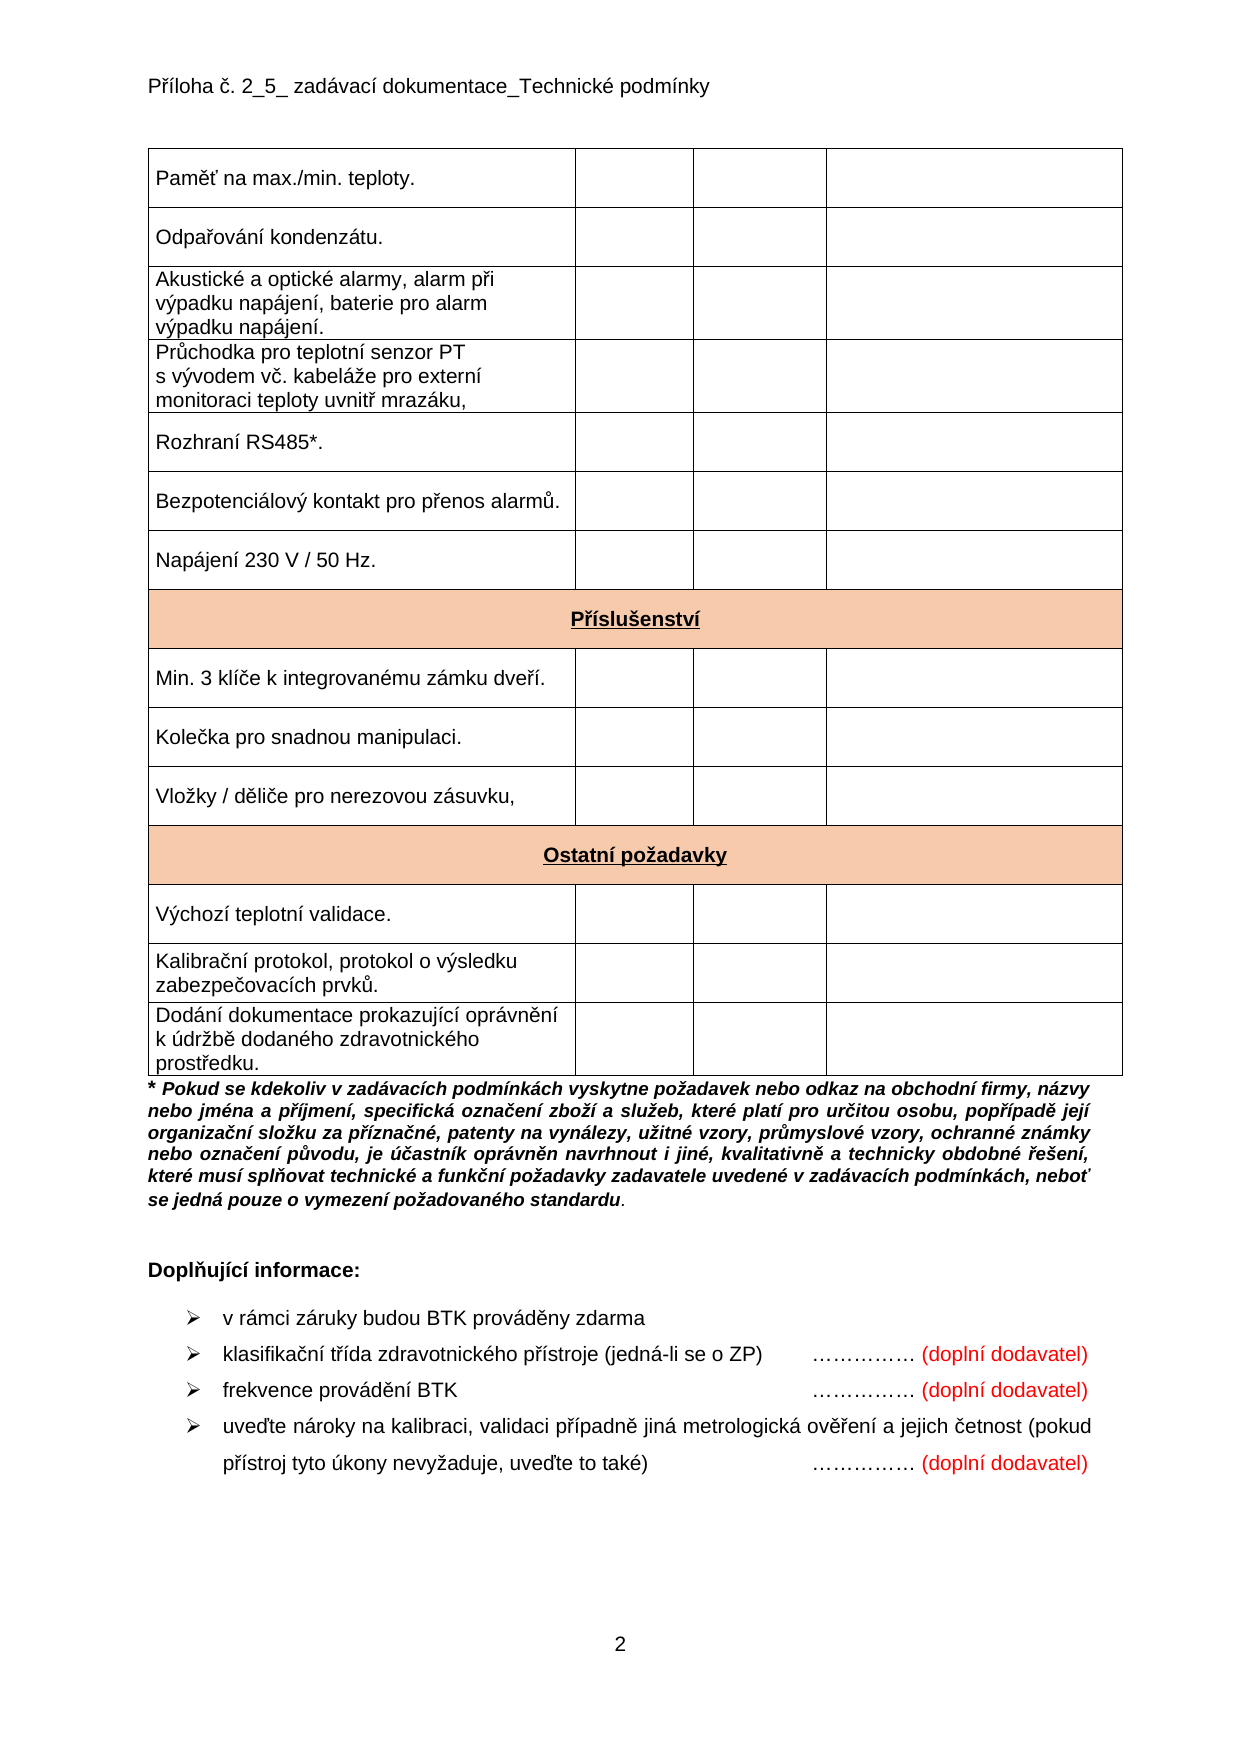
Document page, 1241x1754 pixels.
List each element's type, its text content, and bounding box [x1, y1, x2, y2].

table_cell [576, 531, 693, 589]
table_cell [576, 472, 693, 530]
list v rámci záruky budou BTK prováděny zdarma [185, 1306, 1093, 1330]
table_cell [827, 885, 1122, 943]
table_cell Příslušenství [149, 590, 1122, 648]
table_cell Dodání dokumentace prokazující oprávnění k údržbě dodaného zdravotnického prostředku. [149, 1003, 575, 1075]
table_cell Akustické a optické alarmy, alarm při výpadku napájení, baterie pro alarm výpadku napájení. [149, 267, 575, 339]
table_cell [694, 885, 826, 943]
table_cell [694, 208, 826, 266]
table_cell [694, 1003, 826, 1075]
table_cell [576, 649, 693, 707]
table_cell [827, 340, 1122, 412]
list uveďte nároky na kalibraci, validaci případně jiná metrologická ověření a jejich četnost (pokud přístroj tyto úkony nevyžaduje, uveďte to také) …………… (doplní dodavatel) [185, 1414, 1093, 1474]
table_cell [576, 1003, 693, 1075]
text Doplňující informace: [148, 1258, 1093, 1282]
table_cell [576, 149, 693, 207]
table_cell [694, 340, 826, 412]
table_cell [576, 413, 693, 471]
table_cell [576, 944, 693, 1002]
table_cell [694, 944, 826, 1002]
table_cell [576, 208, 693, 266]
table_cell Odpařování kondenzátu. [149, 208, 575, 266]
table_cell [576, 767, 693, 825]
table_cell [827, 208, 1122, 266]
table_cell Průchodka pro teplotní senzor PT s vývodem vč. kabeláže pro externí monitoraci teploty uvnitř mrazáku, [149, 340, 575, 412]
list klasifikační třída zdravotnického přístroje (jedná-li se o ZP) …………… (doplní dodavatel) [185, 1342, 1093, 1366]
table_cell [827, 149, 1122, 207]
table_cell [694, 149, 826, 207]
table_cell Min. 3 klíče k integrovanému zámku dveří. [149, 649, 575, 707]
table_cell [827, 767, 1122, 825]
table_cell [827, 708, 1122, 766]
table_cell Kalibrační protokol, protokol o výsledku zabezpečovacích prvků. [149, 944, 575, 1002]
table_cell [576, 340, 693, 412]
table_cell Napájení 230 V / 50 Hz. [149, 531, 575, 589]
table_cell [576, 708, 693, 766]
table_cell [827, 413, 1122, 471]
table_cell Ostatní požadavky [149, 826, 1122, 884]
table_cell Kolečka pro snadnou manipulaci. [149, 708, 575, 766]
table_cell Paměť na max./min. teploty. [149, 149, 575, 207]
table_cell Rozhraní RS485*. [149, 413, 575, 471]
table_cell [694, 708, 826, 766]
table_cell [694, 649, 826, 707]
table_cell [576, 267, 693, 339]
list frekvence provádění BTK …………… (doplní dodavatel) [185, 1378, 1093, 1402]
table_cell Vložky / děliče pro nerezovou zásuvku, [149, 767, 575, 825]
table_cell [694, 767, 826, 825]
text * Pokud se kdekoliv v zadávacích podmínkách vyskytne požadavek nebo odkaz na obchodní firmy, názvy nebo jména a příjmení, specifická označení zboží a služeb, které platí pro určitou osobu, popřípadě její organizační složku za příznačné, patenty na vynálezy, užitné vzory, průmyslové vzory, ochranné známky nebo označení původu, je účastník oprávněn navrhnout i jiné, kvalitativně a technicky obdobné řešení, které musí splňovat technické a funkční požadavky zadavatele uvedené v zadávacích podmínkách, neboť se jedná pouze o vymezení požadovaného standardu. [148, 1076, 1093, 1210]
table_cell [694, 472, 826, 530]
table_cell [694, 413, 826, 471]
table_cell [827, 472, 1122, 530]
table_cell [827, 944, 1122, 1002]
table_cell [694, 531, 826, 589]
table_cell [827, 531, 1122, 589]
table_cell [694, 267, 826, 339]
table_cell [827, 649, 1122, 707]
table_cell Bezpotenciálový kontakt pro přenos alarmů. [149, 472, 575, 530]
table_cell [827, 1003, 1122, 1075]
table_cell [576, 885, 693, 943]
table_cell [827, 267, 1122, 339]
table_cell Výchozí teplotní validace. [149, 885, 575, 943]
